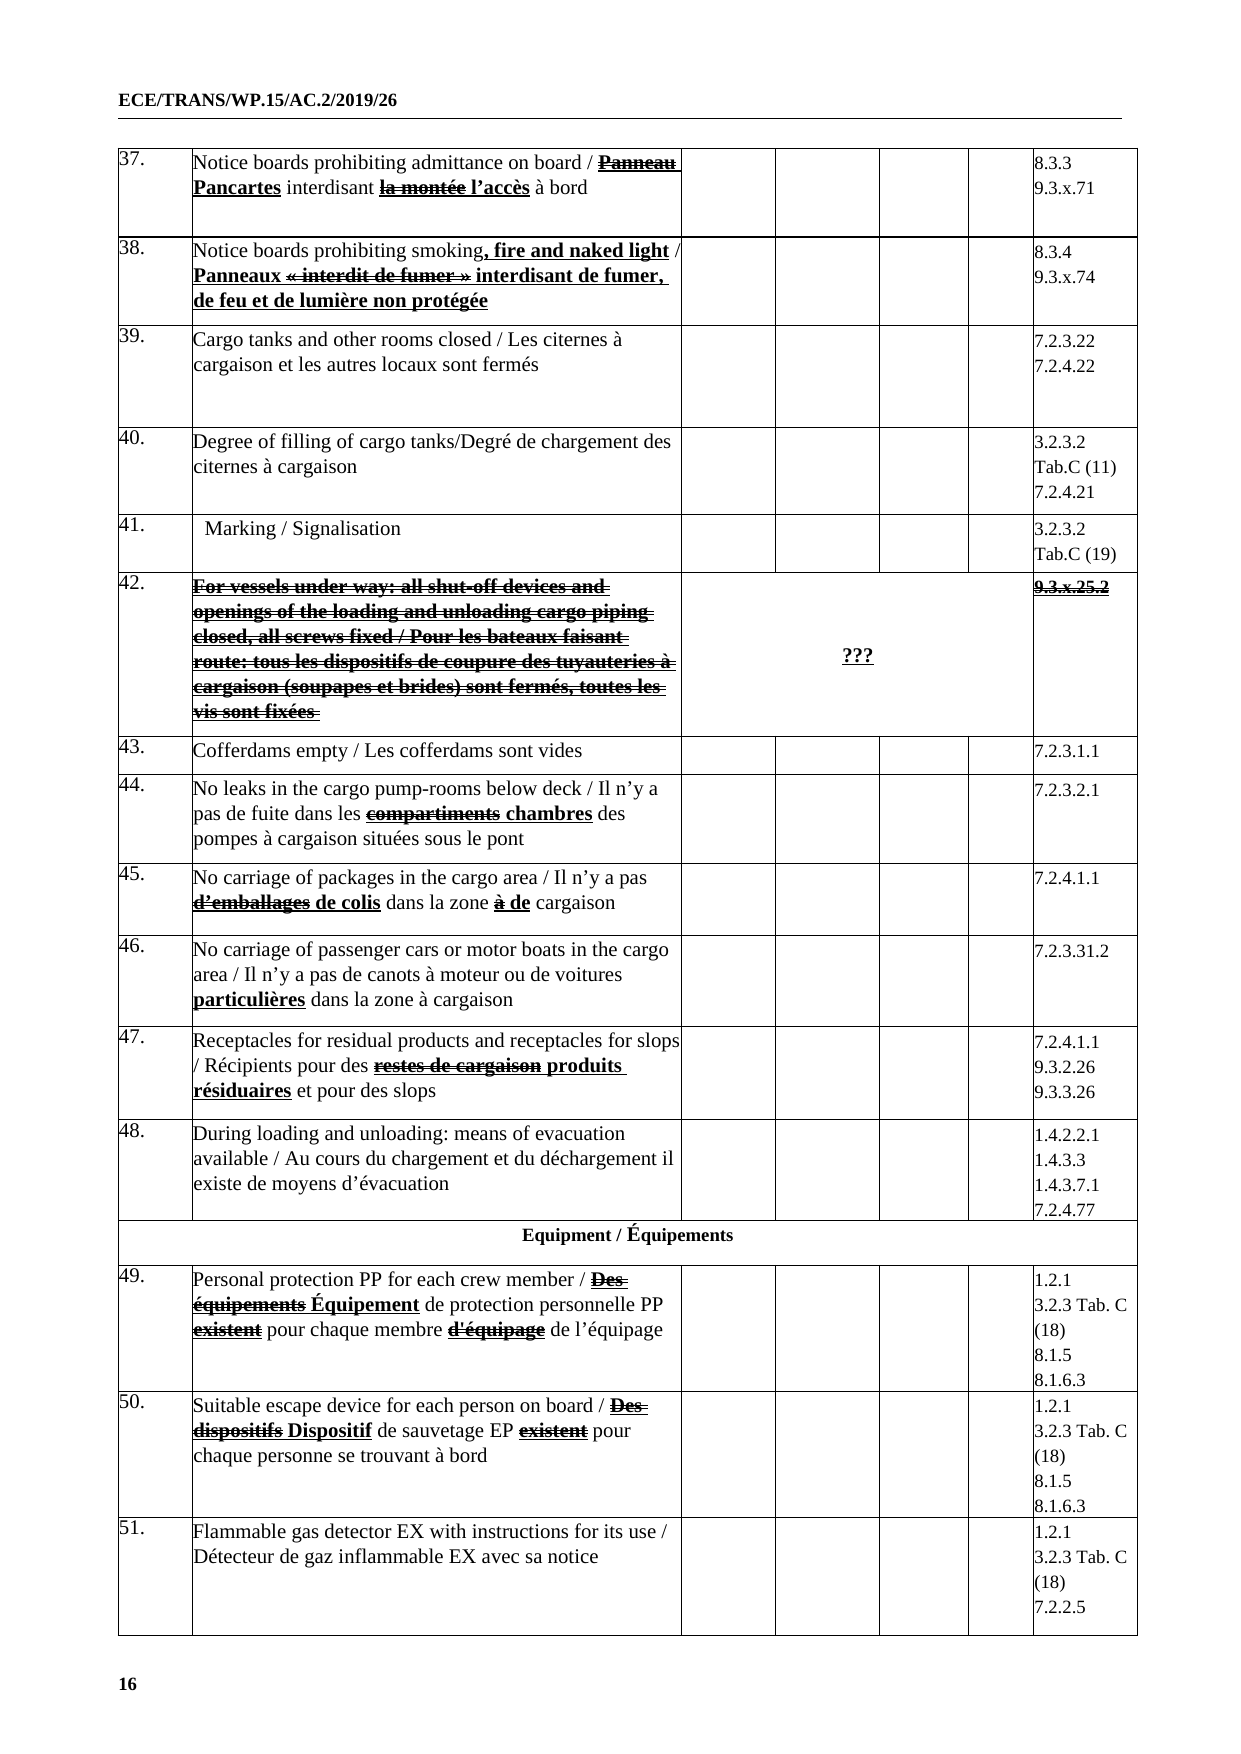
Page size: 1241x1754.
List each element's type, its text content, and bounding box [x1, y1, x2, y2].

table_cell [880, 238, 968, 325]
table_cell [880, 428, 968, 513]
table_cell 47. [119, 1027, 192, 1119]
table_cell 48. [119, 1120, 192, 1220]
table_cell 50. [119, 1392, 192, 1517]
table_cell [776, 428, 879, 513]
table_cell [880, 936, 968, 1026]
table_cell Suitable escape device for each person on board / Des dispositifs Dispositif de sauvetage EP existent pour chaque personne se trouvant à bord [193, 1392, 681, 1517]
table_cell 51. [119, 1518, 192, 1635]
table_cell Cofferdams empty / Les cofferdams sont vides [193, 737, 681, 774]
table_cell [682, 737, 775, 774]
table_cell [969, 515, 1033, 572]
table_cell [776, 936, 879, 1026]
table_cell 3.2.3.2 Tab.C (19) [1034, 515, 1137, 572]
table_cell [969, 1392, 1033, 1517]
table_cell [682, 326, 775, 427]
table_cell Notice boards prohibiting admittance on board / Panneau Pancartes interdisant la montée l’accès à bord [193, 149, 681, 236]
table_cell No carriage of packages in the cargo area / Il n’y a pas d’emballages de colis dans la zone à de cargaison [193, 864, 681, 935]
table_cell [969, 864, 1033, 935]
table_cell [969, 326, 1033, 427]
table_cell No leaks in the cargo pump-rooms below deck / Il n’y a pas de fuite dans les compartiments chambres des pompes à cargaison situées sous le pont [193, 775, 681, 863]
table_cell [969, 737, 1033, 774]
table_cell [880, 1120, 968, 1220]
table_cell [682, 428, 775, 513]
table_cell [880, 326, 968, 427]
table_cell During loading and unloading: means of evacuation available / Au cours du chargement et du déchargement il existe de moyens d’évacuation [193, 1120, 681, 1220]
table_cell [776, 775, 879, 863]
table_cell No carriage of passenger cars or motor boats in the cargo area / Il n’y a pas de canots à moteur ou de voitures particulières dans la zone à cargaison [193, 936, 681, 1026]
table_cell [880, 1266, 968, 1391]
table_cell [880, 737, 968, 774]
table_cell [682, 936, 775, 1026]
table_cell 39. [119, 326, 192, 427]
table_cell [776, 149, 879, 236]
table_cell [776, 1120, 879, 1220]
table_cell [880, 1518, 968, 1635]
table_cell [776, 864, 879, 935]
table_cell [880, 515, 968, 572]
table_cell [682, 1518, 775, 1635]
table_cell Marking / Signalisation [193, 515, 681, 572]
table_cell 43. [119, 737, 192, 774]
table_cell 38. [119, 238, 192, 325]
table_cell [682, 775, 775, 863]
table_cell Receptacles for residual products and receptacles for slops / Récipients pour des restes de cargaison produits résiduaires et pour des slops [193, 1027, 681, 1119]
table_cell 8.3.3 9.3.x.71 [1034, 149, 1137, 236]
table_cell Personal protection PP for each crew member / Des équipements Équipement de protection personnelle PP existent pour chaque membre d'équipage de l’équipage [193, 1266, 681, 1391]
table_cell [969, 1518, 1033, 1635]
table_cell 44. [119, 775, 192, 863]
table_cell [776, 515, 879, 572]
table_cell [969, 775, 1033, 863]
table_cell 1.2.1 3.2.3 Tab. C (18) 8.1.5 8.1.6.3 [1034, 1266, 1137, 1391]
table_cell 7.2.4.1.1 9.3.2.26 9.3.3.26 [1034, 1027, 1137, 1119]
table_cell Notice boards prohibiting smoking, fire and naked light / Panneaux « interdit de fumer » interdisant de fumer, de feu et de lumière non protégée [193, 238, 681, 325]
table_cell [969, 428, 1033, 513]
table_cell 9.3.x.25.2 [1034, 573, 1137, 736]
table_cell Equipment / Équipements [119, 1221, 1137, 1265]
table_cell [969, 1120, 1033, 1220]
table_cell [776, 1266, 879, 1391]
table_cell [880, 775, 968, 863]
table_cell 46. [119, 936, 192, 1026]
table_cell 7.2.3.22 7.2.4.22 [1034, 326, 1137, 427]
table_cell [682, 1027, 775, 1119]
table_cell [880, 149, 968, 236]
table_cell [682, 1120, 775, 1220]
table_cell [776, 326, 879, 427]
table_cell 45. [119, 864, 192, 935]
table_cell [193, 1518, 681, 1635]
table_cell [682, 1392, 775, 1517]
table_cell [682, 864, 775, 935]
table_cell For vessels under way: all shut-off devices and openings of the loading and unloading cargo piping closed, all screws fixed / Pour les bateaux faisant route: tous les dispositifs de coupure des tuyauteries à cargaison (soupapes et brides) sont fermés, toutes les vis sont fixées [193, 573, 681, 736]
table_cell [969, 149, 1033, 236]
table_cell [880, 864, 968, 935]
table_cell 7.2.3.31.2 [1034, 936, 1137, 1026]
table_cell 7.2.3.1.1 [1034, 737, 1137, 774]
table_cell [682, 238, 775, 325]
table_cell [969, 238, 1033, 325]
table_cell [969, 1027, 1033, 1119]
table_cell [880, 1392, 968, 1517]
table_cell [682, 1266, 775, 1391]
table_cell [880, 1027, 968, 1119]
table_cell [1034, 1518, 1137, 1635]
table_cell [776, 1518, 879, 1635]
table_cell 7.2.3.2.1 [1034, 775, 1137, 863]
table_cell 7.2.4.1.1 [1034, 864, 1137, 935]
table_cell 42. [119, 573, 192, 736]
table_cell 40. [119, 428, 192, 513]
table_cell [776, 737, 879, 774]
table_cell [776, 1392, 879, 1517]
table_cell 41. [119, 515, 192, 572]
table_cell [682, 515, 775, 572]
table_cell ??? [682, 573, 1033, 736]
table_cell 49. [119, 1266, 192, 1391]
table_cell Cargo tanks and other rooms closed / Les citernes à cargaison et les autres locaux sont fermés [193, 326, 681, 427]
table_cell 3.2.3.2 Tab.C (11) 7.2.4.21 [1034, 428, 1137, 513]
table_cell 8.3.4 9.3.x.74 [1034, 238, 1137, 325]
table_cell [776, 1027, 879, 1119]
table_cell [969, 1266, 1033, 1391]
table_cell Degree of filling of cargo tanks/Degré de chargement des citernes à cargaison [193, 428, 681, 513]
table_cell [969, 936, 1033, 1026]
table_cell 37. [119, 149, 192, 236]
table_cell [776, 238, 879, 325]
table_cell 1.2.1 3.2.3 Tab. C (18) 8.1.5 8.1.6.3 [1034, 1392, 1137, 1517]
table_cell 1.4.2.2.1 1.4.3.3 1.4.3.7.1 7.2.4.77 [1034, 1120, 1137, 1220]
table_cell [682, 149, 775, 236]
